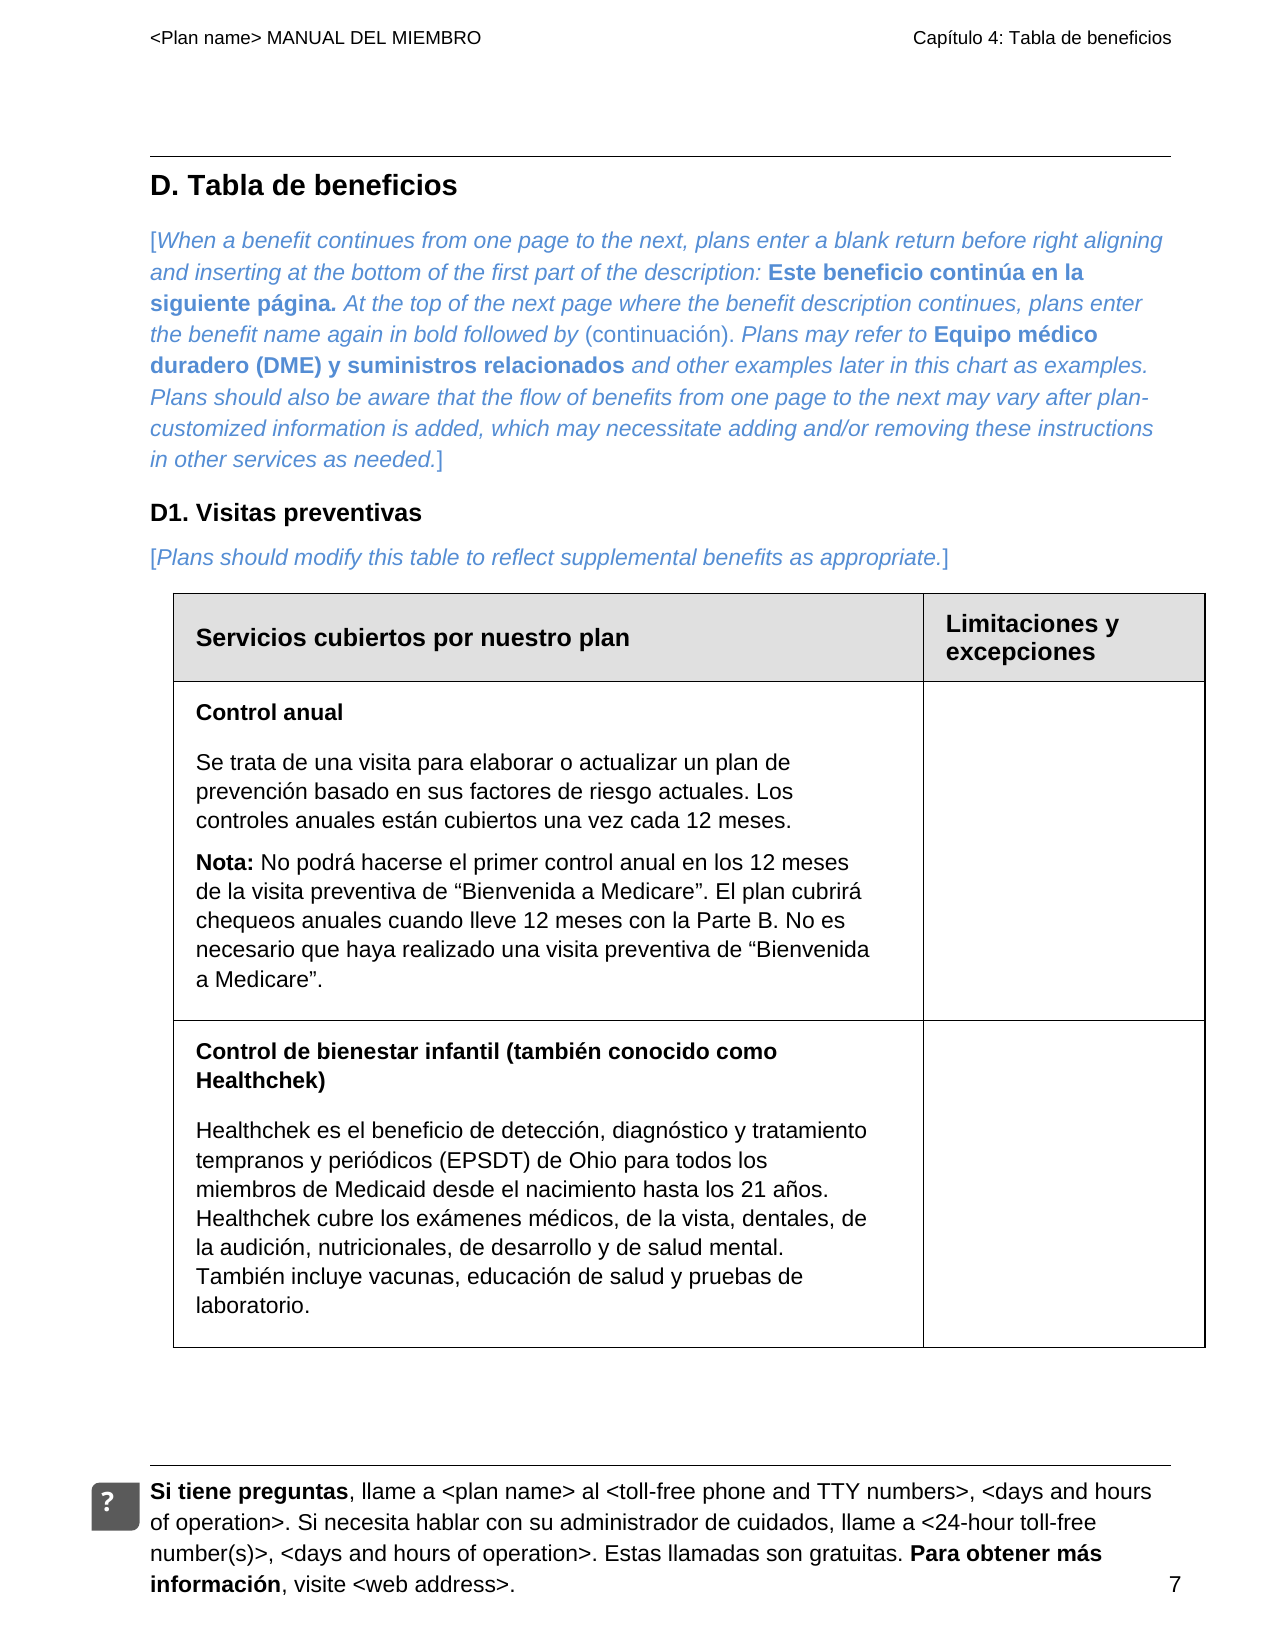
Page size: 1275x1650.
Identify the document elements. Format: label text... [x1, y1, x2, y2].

table_header Limitaciones y excepciones [924, 594, 1204, 681]
table_cell [924, 682, 1204, 1020]
subtitle Tabla de beneficios [150, 157, 1171, 203]
table_header Servicios cubiertos por nuestro plan [174, 594, 923, 681]
table_cell [924, 1021, 1204, 1347]
text [Plans should modify this table to reflect supplemental benefits as appropriate.] [150, 540, 1171, 572]
subtitle D1. Visitas preventivas [150, 494, 1096, 528]
text [When a benefit continues from one page to the next, plans enter a blank return before right aligning and inserting at the bottom of the first part of the description: Este beneficio continúa en la siguiente página. At the top of the next page where the benefit description continues, plans enter the benefit name again in bold followed by (continuación). Plans may refer to Equipo médico duradero (DME) y suministros relacionados and other examples later in this chart as examples. Plans should also be aware that the flow of benefits from one page to the next may vary after plan-customized information is added, which may necessitate adding and/or removing these instructions in other services as needed.] [150, 224, 1171, 474]
table_cell Control anual Se trata de una visita para elaborar o actualizar un plan de prevención basado en sus factores de riesgo actuales. Los controles anuales están cubiertos una vez cada 12 meses. Nota: No podrá hacerse el primer control anual en los 12 meses de la visita preventiva de “Bienvenida a Medicare”. El plan cubrirá chequeos anuales cuando lleve 12 meses con la Parte B. No es necesario que haya realizado una visita preventiva de “Bienvenida a Medicare”. [174, 682, 923, 1020]
table_cell Control de bienestar infantil (también conocido como Healthchek) Healthchek es el beneficio de detección, diagnóstico y tratamiento tempranos y periódicos (EPSDT) de Ohio para todos los miembros de Medicaid desde el nacimiento hasta los 21 años. Healthchek cubre los exámenes médicos, de la vista, dentales, de la audición, nutricionales, de desarrollo y de salud mental. También incluye vacunas, educación de salud y pruebas de laboratorio. [174, 1021, 923, 1347]
